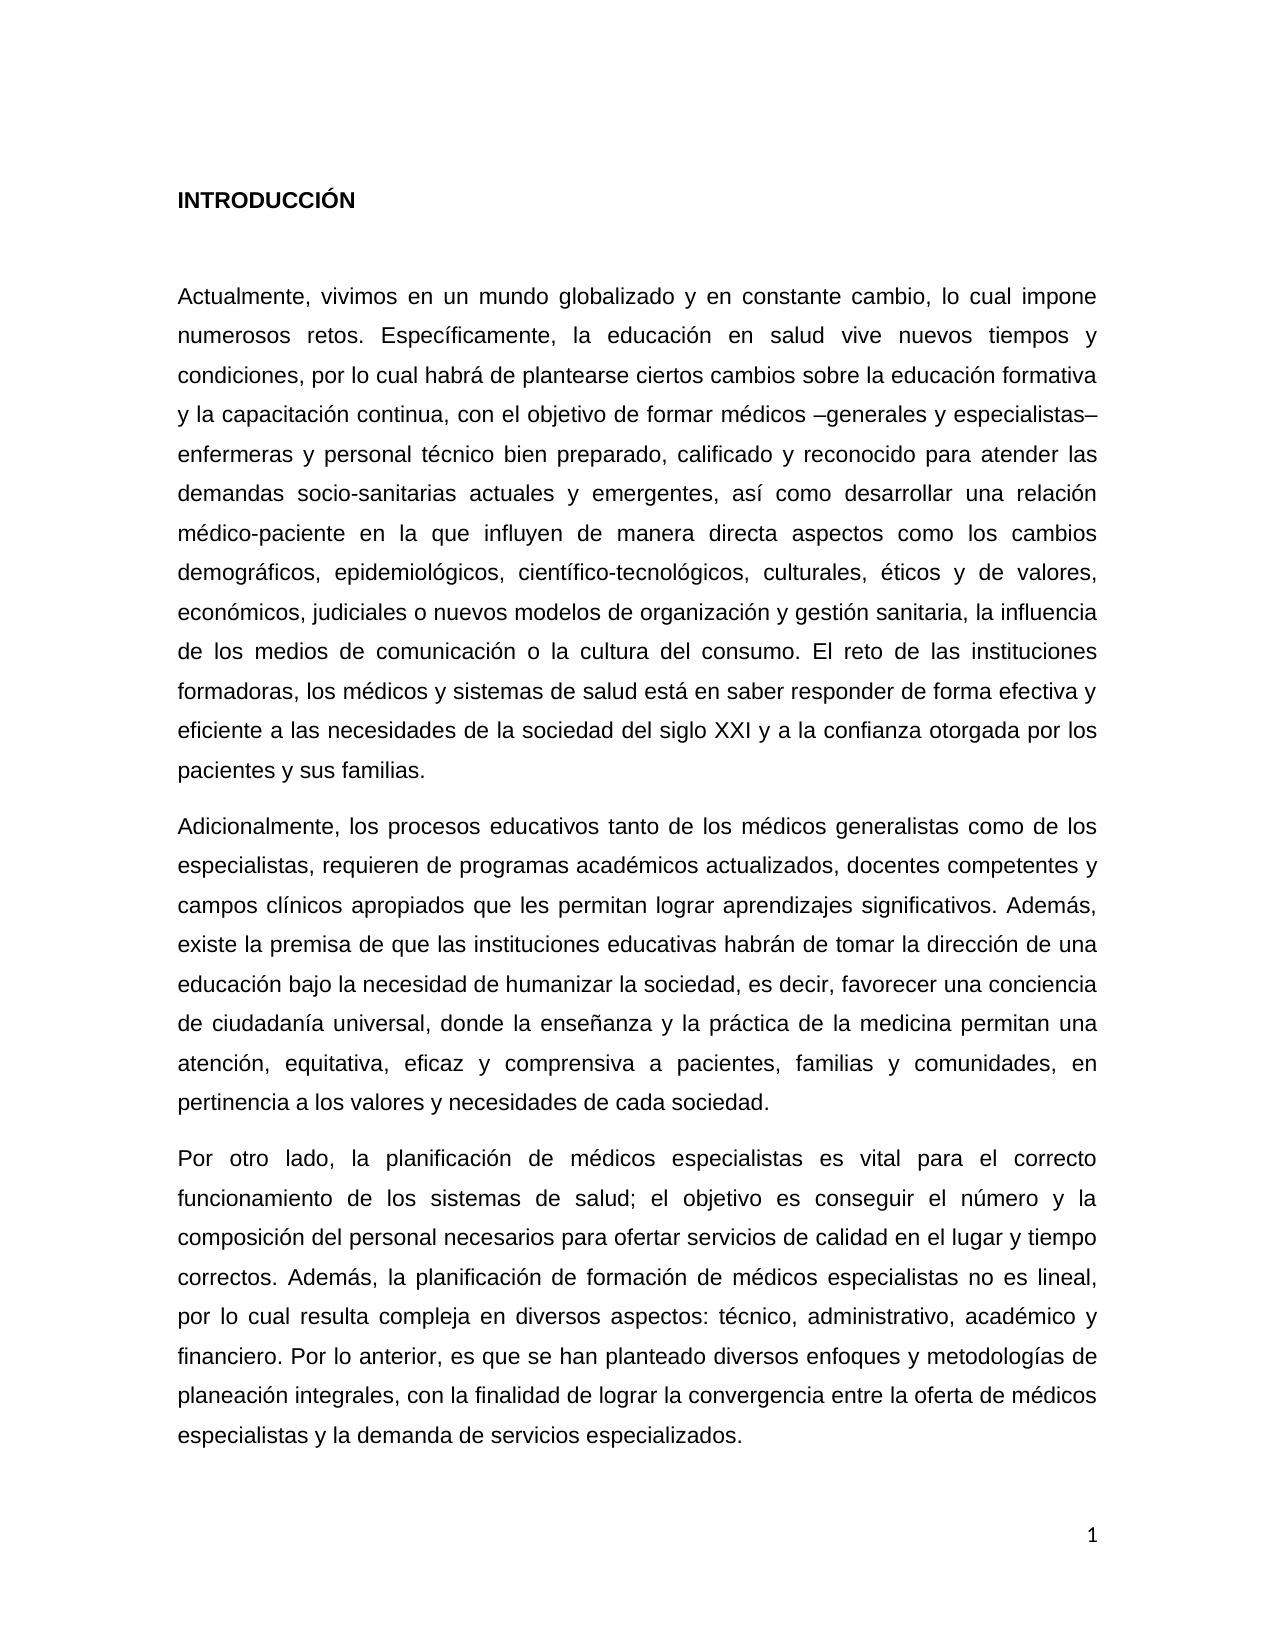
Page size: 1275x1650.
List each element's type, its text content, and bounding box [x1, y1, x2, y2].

text Actualmente, vivimos en un mundo globalizado y en constante cambio, lo cual impone numerosos retos. Específicamente, la educación en salud vive nuevos tiempos y condiciones, por lo cual habrá de plantearse ciertos cambios sobre la educación formativa y la capacitación continua, con el objetivo de formar médicos –generales y especialistas– enfermeras y personal técnico bien preparado, calificado y reconocido para atender las demandas socio-sanitarias actuales y emergentes, así como desarrollar una relación médico-paciente en la que influyen de manera directa aspectos como los cambios demográficos, epidemiológicos, científico-tecnológicos, culturales, éticos y de valores, económicos, judiciales o nuevos modelos de organización y gestión sanitaria, la influencia de los medios de comunicación o la cultura del consumo. El reto de las instituciones formadoras, los médicos y sistemas de salud está en saber responder de forma efectiva y eficiente a las necesidades de la sociedad del siglo XXI y a la confianza otorgada por los pacientes y sus familias. [177, 283, 1098, 783]
text Adicionalmente, los procesos educativos tanto de los médicos generalistas como de los especialistas, requieren de programas académicos actualizados, docentes competentes y campos clínicos apropiados que les permitan lograr aprendizajes significativos. Además, existe la premisa de que las instituciones educativas habrán de tomar la dirección de una educación bajo la necesidad de humanizar la sociedad, es decir, favorecer una conciencia de ciudadanía universal, donde la enseñanza y la práctica de la medicina permitan una atención, equitativa, eficaz y comprensiva a pacientes, familias y comunidades, en pertinencia a los valores y necesidades de cada sociedad. [177, 813, 1098, 1115]
text Por otro lado, la planificación de médicos especialistas es vital para el correcto funcionamiento de los sistemas de salud; el objetivo es conseguir el número y la composición del personal necesarios para ofertar servicios de calidad en el lugar y tiempo correctos. Además, la planificación de formación de médicos especialistas no es lineal, por lo cual resulta compleja en diversos aspectos: técnico, administrativo, académico y financiero. Por lo anterior, es que se han planteado diversos enfoques y metodologías de planeación integrales, con la finalidad de lograr la convergencia entre la oferta de médicos especialistas y la demanda de servicios especializados. [177, 1145, 1098, 1448]
text INTRODUCCIÓN [177, 187, 1098, 213]
